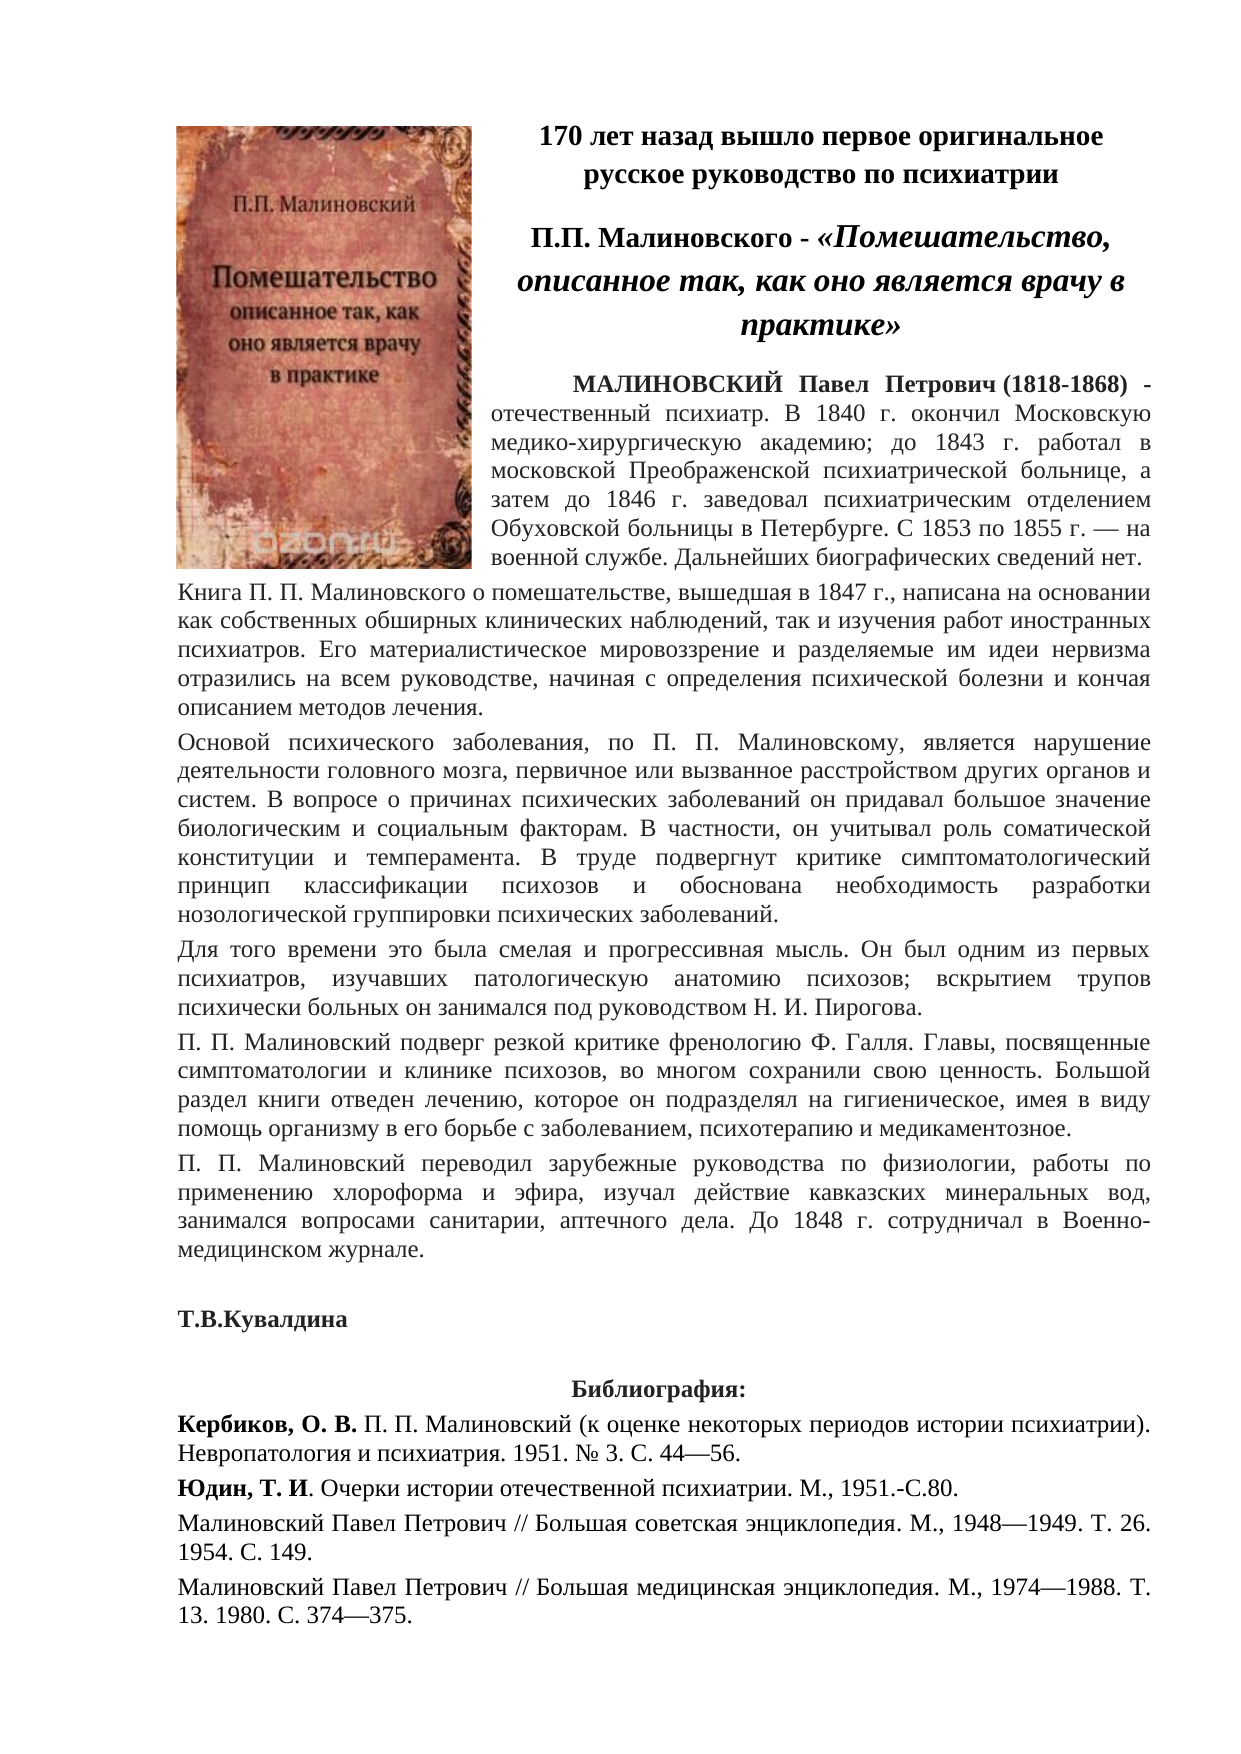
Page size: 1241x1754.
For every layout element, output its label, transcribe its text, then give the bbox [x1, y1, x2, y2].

text МАЛИНОВСКИЙ Павел Петрович (1818-1868) - отечественный психиатр. В 1840 г. окончил Московскую медико-хирургическую академию; до 1843 г. работал в московской Преображенской психиатрической больнице, а затем до 1846 г. заведовал психиатрическим отделением Обуховской больницы в Петербурге. С 1853 по 1855 г. — на военной службе. Дальнейших биографических сведений нет. [177, 369, 1152, 570]
text Книга П. П. Малиновского о помешательстве, вышедшая в 1847 г., написана на основании как собственных обширных клинических наблюдений, так и изучения работ иностранных психиатров. Его материалистическое мировоззрение и разделяемые им идеи нервизма отразились на всем руководстве, начиная с определения психической болезни и кончая описанием методов лечения. [177, 577, 1152, 720]
text Кербиков, О. В. П. П. Малиновский (к оценке некоторых периодов истории психиатрии). Невропатология и психиатрия. 1951. № 3. С. 44—56. [177, 1409, 1152, 1467]
text П. П. Малиновский переводил зарубежные руководства по физиологии, работы по применению хлороформа и эфира, изучал действие кавказских минеральных вод, занимался вопросами санитарии, аптечного дела. До 1848 г. сотрудничал в Военно-медицинском журнале. [177, 1148, 1152, 1263]
text Для того времени это была смелая и прогрессивная мысль. Он был одним из первых психиатров, изучавших патологическую анатомию психозов; вскрытием трупов психически больных он занимался под руководством Н. И. Пирогова. [177, 934, 1152, 1020]
text 170 лет назад вышло первое оригинальное русское руководство по психиатрии [177, 118, 1152, 190]
text П.П. Малиновского - «Помешательство, описанное так, как оно является врачу в практике» [472, 216, 1152, 342]
text Библиография: [177, 1374, 1152, 1403]
text Основой психического заболевания, по П. П. Малиновскому, является нарушение деятельности головного мозга, первичное или вызванное расстройством других органов и систем. В вопросе о причинах психических заболеваний он придавал большое значение биологическим и социальным факторам. В частности, он учитывал роль соматической конституции и темперамента. В труде подвергнут критике симптоматологический принцип классификации психозов и обоснована необходимость разработки нозологической группировки психических заболеваний. [177, 727, 1152, 928]
text Юдин, Т. И. Очерки истории отечественной психиатрии. М., 1951.-С.80. [177, 1473, 1152, 1502]
text Малиновский Павел Петрович // Большая советская энциклопедия. М., 1948—1949. Т. 26. 1954. С. 149. [177, 1508, 1152, 1565]
text П. П. Малиновский подверг резкой критике френологию Ф. Галля. Главы, посвященные симптоматологии и клинике психозов, во многом сохранили свою ценность. Большой раздел книги отведен лечению, которое он подразделял на гигиеническое, имея в виду помощь организму в его борьбе с заболеванием, психотерапию и медикаментозное. [177, 1027, 1152, 1142]
text Т.В.Кувалдина [177, 1304, 1152, 1333]
picture [176, 126, 472, 569]
text Малиновский Павел Петрович // Большая медицинская энциклопедия. М., 1974—1988. Т. 13. 1980. С. 374—375. [177, 1572, 1152, 1629]
